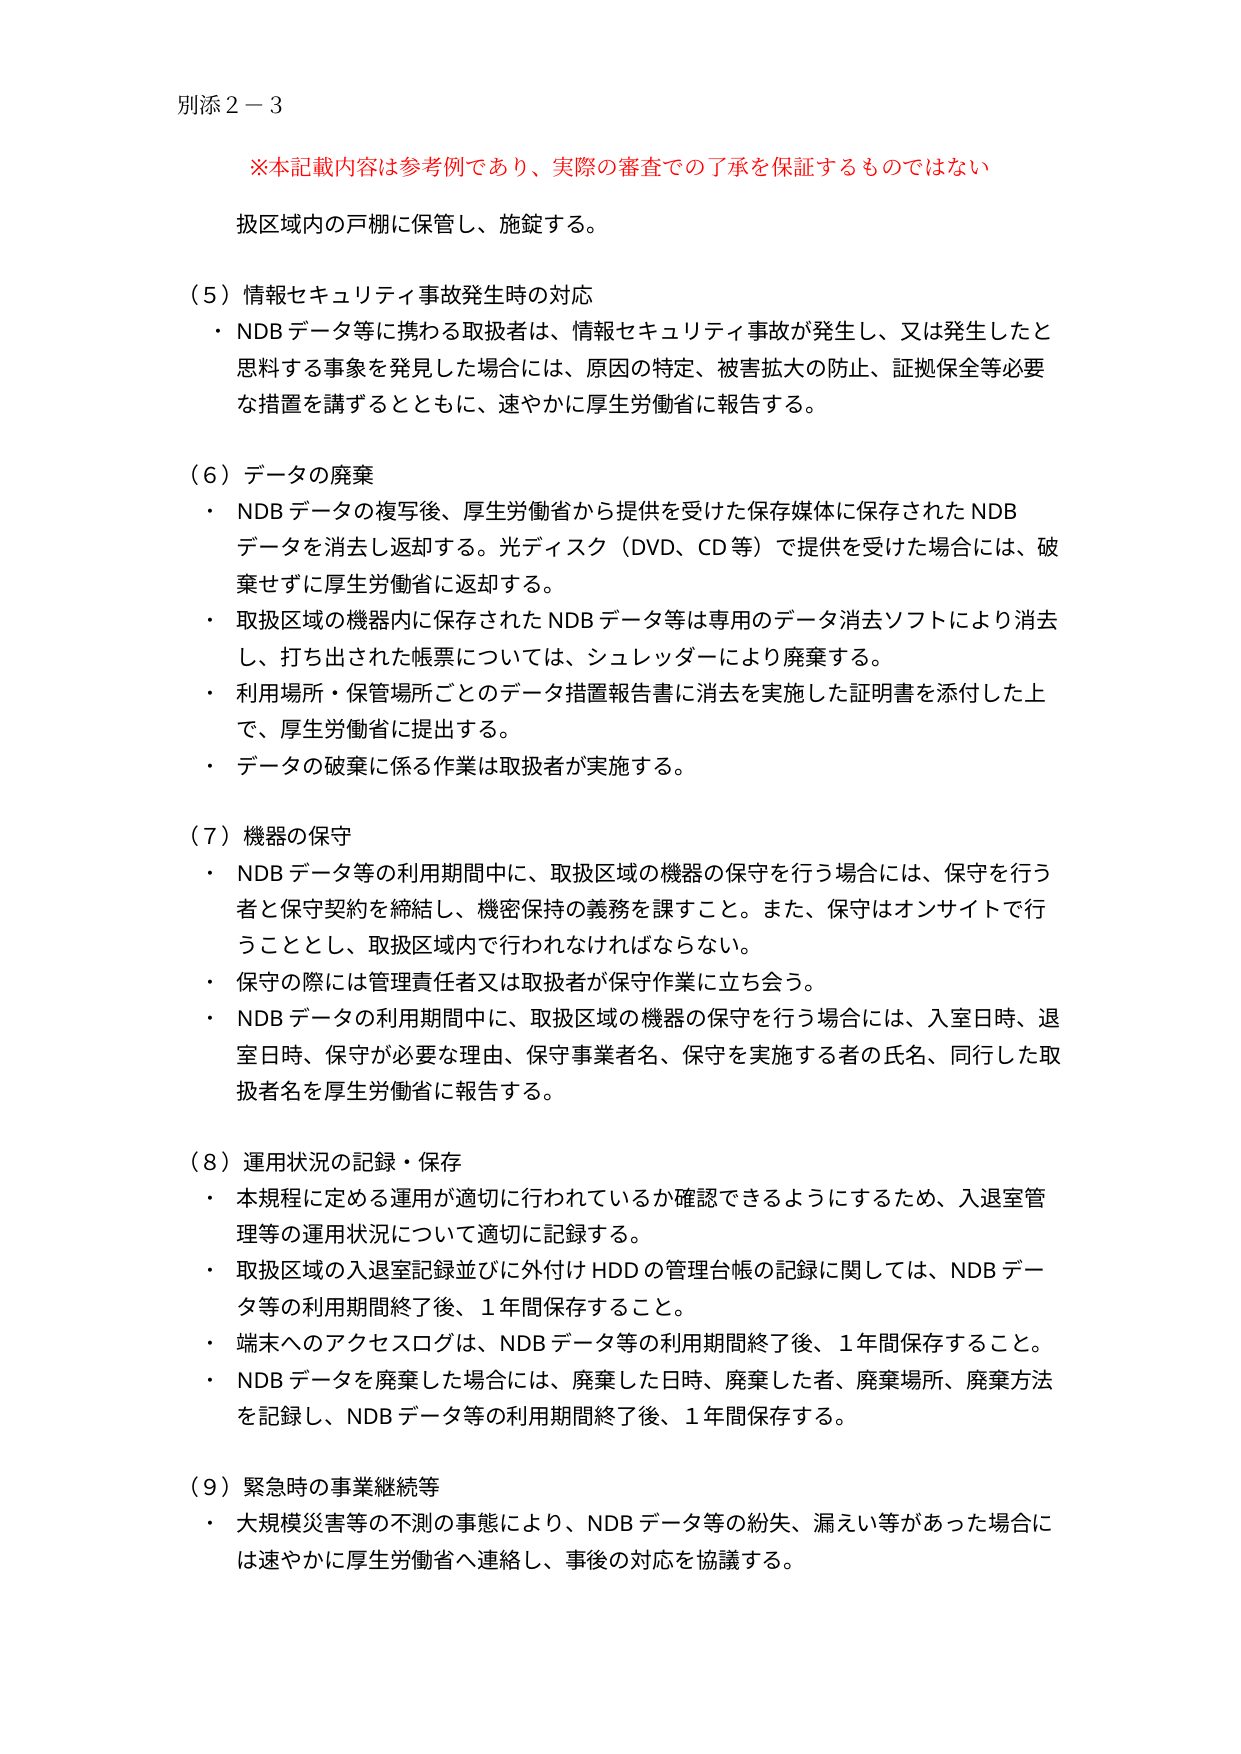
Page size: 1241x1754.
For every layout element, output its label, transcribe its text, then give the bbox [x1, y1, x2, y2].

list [199, 207, 1063, 239]
list 本規程に定める運用が適切に行われているか確認できるようにするため、入退室管理等の運用状況について適切に記録する。 [199, 1181, 1063, 1249]
list NDBデータの利用期間中に、取扱区域の機器の保守を行う場合には、入室日時、退室日時、保守が必要な理由、保守事業者名、保守を実施する者の氏名、同行した取扱者名を厚生労働省に報告する。 [199, 1001, 1063, 1106]
list 取扱区域の入退室記録並びに外付けHDDの管理台帳の記録に関しては、NDBデータ等の利用期間終了後、１年間保存すること。 [199, 1253, 1063, 1322]
list データの破棄に係る作業は取扱者が実施する。 [199, 749, 1063, 780]
list NDBデータ等の利用期間中に、取扱区域の機器の保守を行う場合には、保守を行う者と保守契約を締結し、機密保持の義務を課すこと。また、保守はオンサイトで行うこととし、取扱区域内で行われなければならない。 [199, 856, 1063, 960]
list 保守の際には管理責任者又は取扱者が保守作業に立ち会う。 [199, 965, 1063, 996]
list 取扱区域の機器内に保存されたNDBデータ等は専用のデータ消去ソフトにより消去し、打ち出された帳票については、シュレッダーにより廃棄する。 [199, 603, 1063, 671]
text （６）データの廃棄 [177, 458, 1063, 489]
list NDBデータを廃棄した場合には、廃棄した日時、廃棄した者、廃棄場所、廃棄方法を記録し、NDBデータ等の利用期間終了後、１年間保存する。 [199, 1363, 1063, 1431]
list NDBデータの複写後、厚生労働省から提供を受けた保存媒体に保存されたNDBデータを消去し返却する。光ディスク（DVD、CD等）で提供を受けた場合には、破棄せずに厚生労働省に返却する。 [199, 494, 1063, 598]
text （９）緊急時の事業継続等 [177, 1470, 1026, 1502]
text （７）機器の保守 [177, 819, 1013, 851]
text （８）運用状況の記録・保存 [177, 1144, 1063, 1176]
list 大規模災害等の不測の事態により、NDBデータ等の紛失、漏えい等があった場合には速やかに厚生労働省へ連絡し、事後の対応を協議する。 [199, 1506, 1063, 1574]
list NDBデータ等に携わる取扱者は、情報セキュリティ事故が発生し、又は発生したと思料する事象を発見した場合には、原因の特定、被害拡大の防止、証拠保全等必要な措置を講ずるとともに、速やかに厚生労働省に報告する。 [207, 314, 1063, 419]
text （５）情報セキュリティ事故発生時の対応 [177, 278, 1063, 309]
list 端末へのアクセスログは、NDBデータ等の利用期間終了後、１年間保存すること。 [199, 1326, 1063, 1358]
list 利用場所・保管場所ごとのデータ措置報告書に消去を実施した証明書を添付した上で、厚生労働省に提出する。 [199, 676, 1063, 744]
